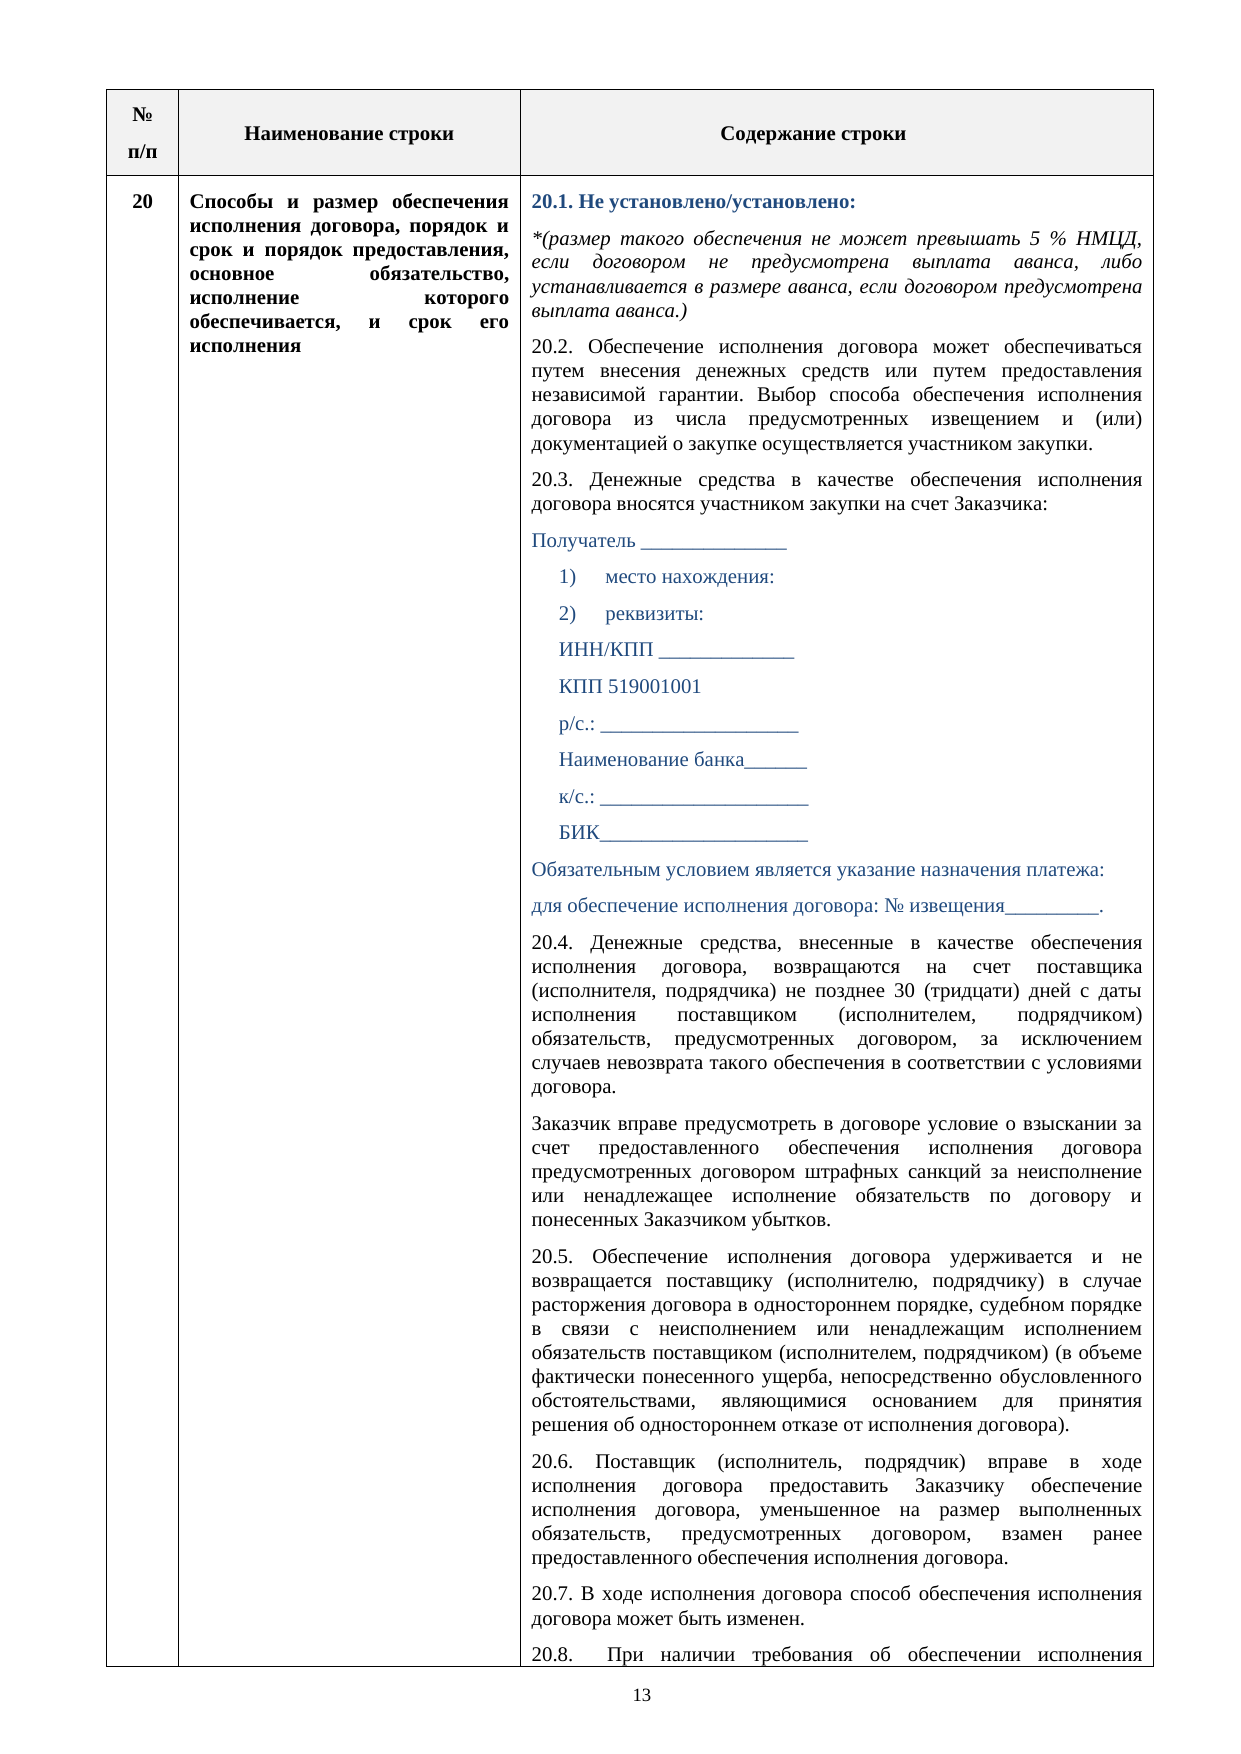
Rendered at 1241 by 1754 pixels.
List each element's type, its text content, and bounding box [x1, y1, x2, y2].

table_header Наименование строки [179, 90, 520, 175]
table_cell 20 [107, 176, 178, 1666]
table_header Содержание строки [521, 90, 1153, 175]
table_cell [179, 176, 520, 1666]
table_header № п/п [107, 90, 178, 175]
